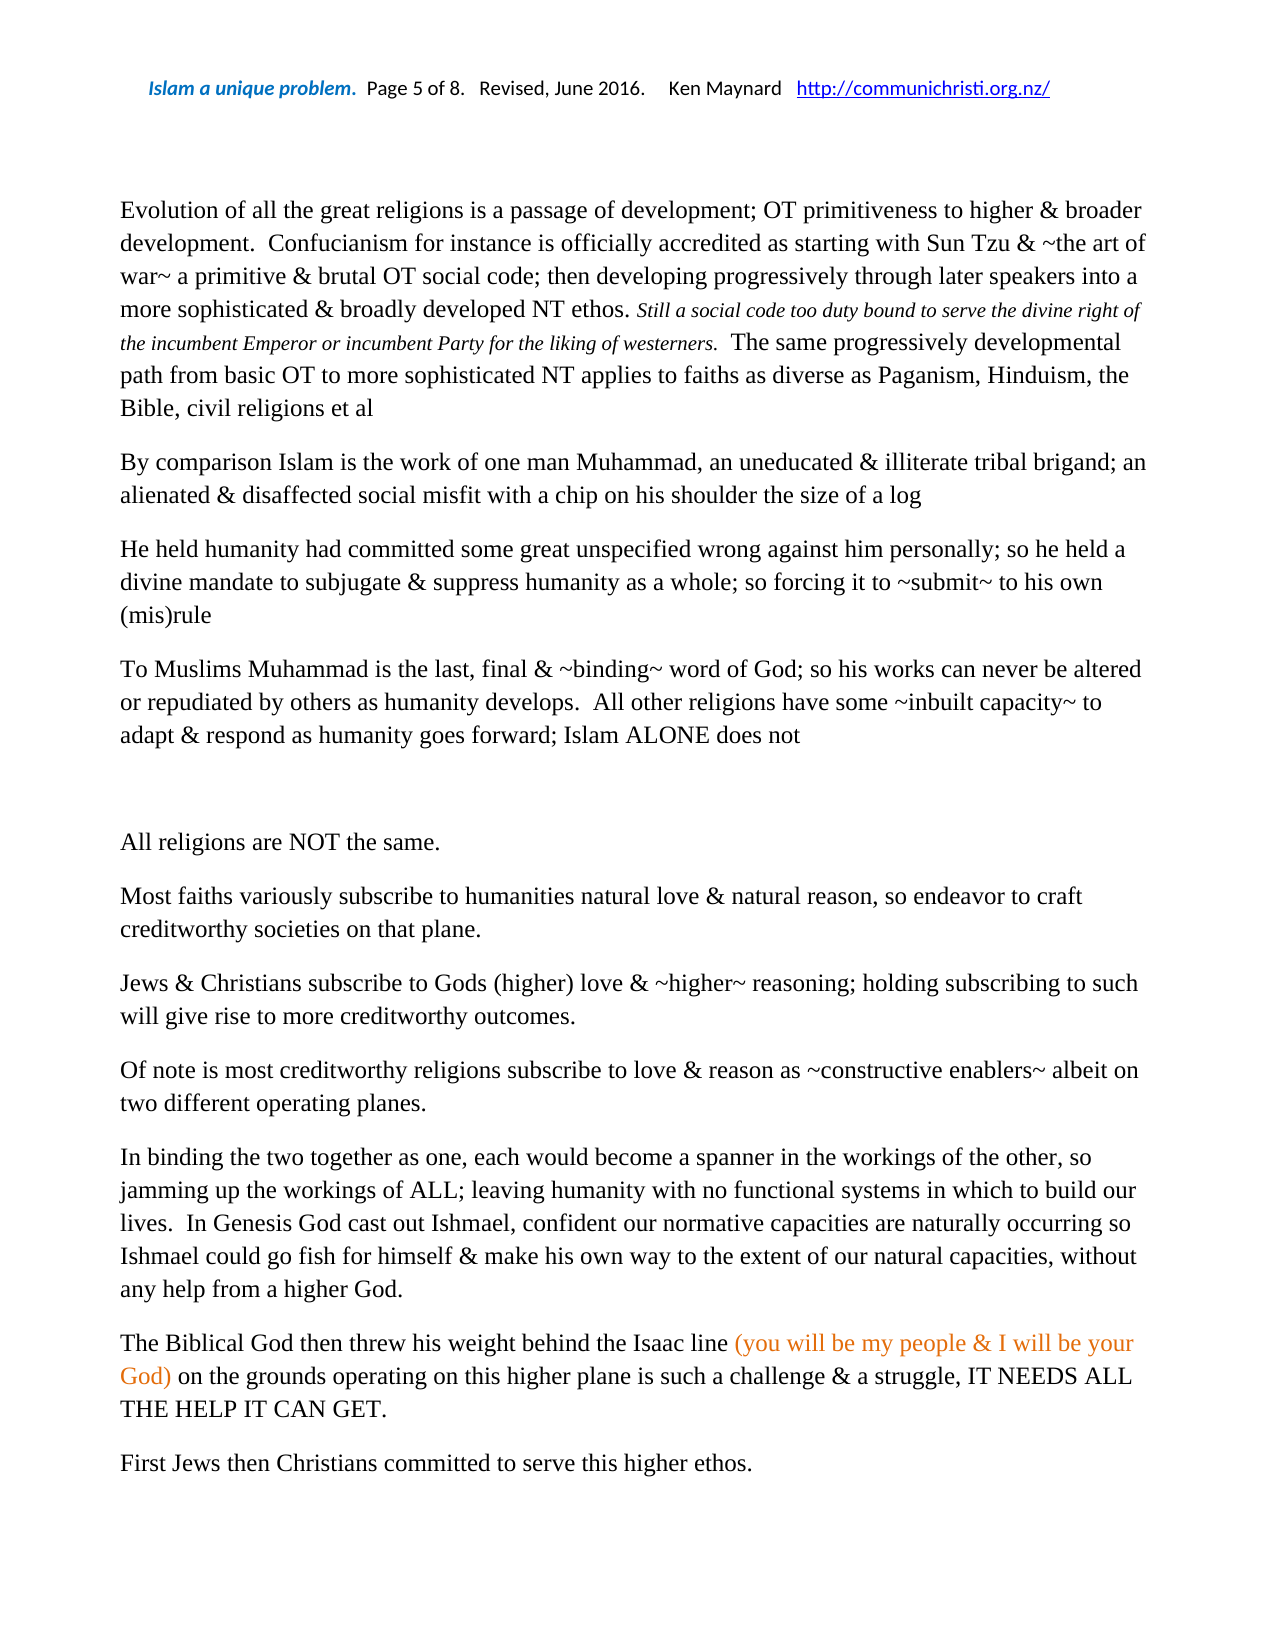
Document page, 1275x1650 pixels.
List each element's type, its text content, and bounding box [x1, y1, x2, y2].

text He held humanity had committed some great unspecified wrong against him personally; so he held a divine mandate to subjugate & suppress humanity as a whole; so forcing it to ~submit~ to his own (mis)rule [120, 534, 1155, 629]
text By comparison Islam is the work of one man Muhammad, an uneducated & illiterate tribal brigand; an alienated & disaffected social misfit with a chip on his shoulder the size of a log [120, 447, 1155, 509]
text In binding the two together as one, each would become a spanner in the workings of the other, so jamming up the workings of ALL; leaving humanity with no functional systems in which to build our lives. In Genesis God cast out Ishmael, confident our normative capacities are naturally occurring so Ishmael could go fish for himself & make his own way to the extent of our natural capacities, without any help from a higher God. [120, 1142, 1155, 1303]
text The Biblical God then threw his weight behind the Isaac line (you will be my people & I will be your God) on the grounds operating on this higher plane is such a challenge & a struggle, IT NEEDS ALL THE HELP IT CAN GET. [120, 1328, 1155, 1423]
text Evolution of all the great religions is a passage of development; OT primitiveness to higher & broader development. Confucianism for instance is officially accredited as starting with Sun Tzu & ~the art of war~ a primitive & brutal OT social code; then developing progressively through later speakers into a more sophisticated & broadly developed NT ethos. Still a social code too duty bound to serve the divine right of the incumbent Emperor or incumbent Party for the liking of westerners. The same progressively developmental path from basic OT to more sophisticated NT applies to faiths as diverse as Paganism, Hinduism, the Bible, civil religions et al [120, 195, 1155, 422]
text First Jews then Christians committed to serve this higher ethos. [120, 1448, 1155, 1477]
text All religions are NOT the same. [120, 827, 1155, 856]
text Most faiths variously subscribe to humanities natural love & natural reason, so endeavor to craft creditworthy societies on that plane. [120, 881, 1155, 943]
text To Muslims Muhammad is the last, final & ~binding~ word of God; so his works can never be altered or repudiated by others as humanity develops. All other religions have some ~inbuilt capacity~ to adapt & respond as humanity goes forward; Islam ALONE does not [120, 654, 1155, 748]
text Of note is most creditworthy religions subscribe to love & reason as ~constructive enablers~ albeit on two different operating planes. [120, 1055, 1155, 1117]
text Jews & Christians subscribe to Gods (higher) love & ~higher~ reasoning; holding subscribing to such will give rise to more creditworthy outcomes. [120, 968, 1155, 1030]
